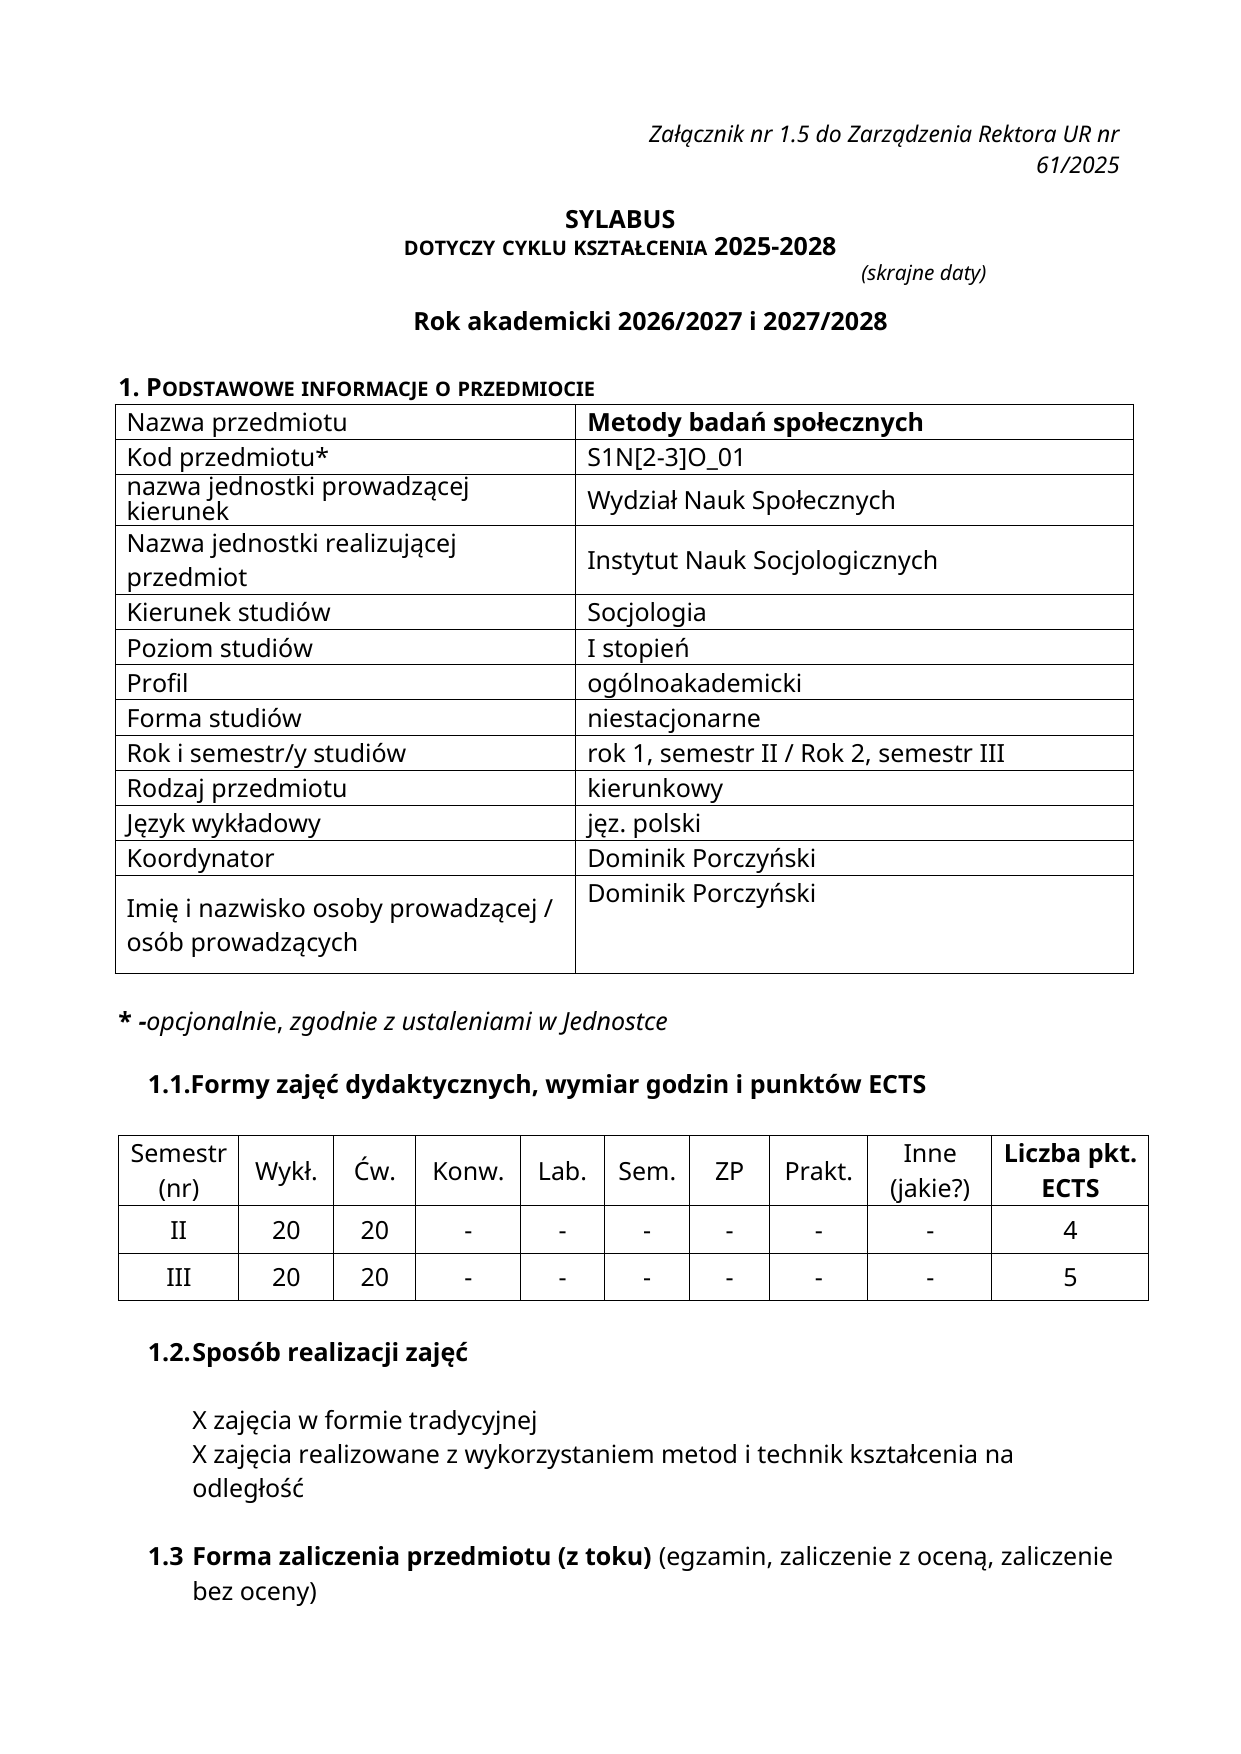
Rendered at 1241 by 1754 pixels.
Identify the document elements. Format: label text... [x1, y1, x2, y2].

text 1.2. Sposób realizacji zajęć [148, 1335, 1122, 1369]
table_cell Rok i semestr/y studiów [116, 736, 575, 769]
table_cell - [416, 1206, 520, 1252]
table_cell - [868, 1206, 991, 1252]
table_header Ćw. [334, 1136, 415, 1205]
table_cell Dominik Porczyński [576, 841, 1133, 875]
table_cell - [416, 1254, 520, 1299]
table_cell Profil [116, 665, 575, 699]
table_cell 20 [334, 1206, 415, 1252]
table_cell 20 [239, 1206, 333, 1252]
table_cell - [690, 1254, 769, 1299]
table_cell - [605, 1206, 689, 1252]
table_cell Nazwa jednostki realizującej przedmiot [116, 526, 575, 594]
table_cell III [119, 1254, 238, 1299]
table_cell Język wykładowy [116, 806, 575, 840]
table_cell ogólnoakademicki [576, 665, 1133, 699]
table_cell Instytut Nauk Socjologicznych [576, 526, 1133, 594]
text SYLABUS [118, 201, 1122, 236]
table_cell - [605, 1254, 689, 1299]
text Rok akademicki 2026/2027 i 2027/2028 [118, 311, 1122, 336]
table_header Sem. [605, 1136, 689, 1205]
table_cell 20 [239, 1254, 333, 1299]
text X zajęcia w formie tradycyjnej [192, 1403, 1122, 1437]
table_cell - [521, 1254, 604, 1299]
text 1.1.Formy zajęć dydaktycznych, wymiar godzin i punktów ECTS [148, 1067, 1122, 1101]
table_header Metody badań społecznych [576, 405, 1133, 439]
table_cell - [521, 1206, 604, 1252]
table_cell Kierunek studiów [116, 595, 575, 629]
table_cell Imię i nazwisko osoby prowadzącej / osób prowadzących [116, 876, 575, 973]
table_cell I stopień [576, 630, 1133, 664]
text X zajęcia realizowane z wykorzystaniem metod i technik kształcenia na odległość [192, 1437, 1122, 1505]
text Załącznik nr 1.5 do Zarządzenia Rektora UR nr 61/2025 [118, 118, 1122, 181]
table_header Nazwa przedmiotu [116, 405, 575, 439]
table_cell Dominik Porczyński [576, 876, 1133, 973]
table_header Liczba pkt. ECTS [992, 1136, 1148, 1205]
table_cell - [770, 1206, 867, 1252]
table_cell nazwa jednostki prowadzącej kierunek [116, 475, 575, 525]
table_cell 20 [334, 1254, 415, 1299]
table_cell S1N[2-3]O_01 [576, 440, 1133, 474]
table_header Konw. [416, 1136, 520, 1205]
table_header Lab. [521, 1136, 604, 1205]
table_cell kierunkowy [576, 771, 1133, 805]
table_header Inne (jakie?) [868, 1136, 991, 1205]
text (skrajne daty) [118, 261, 1122, 286]
table_cell rok 1, semestr II / Rok 2, semestr III [576, 736, 1133, 769]
table_header Wykł. [239, 1136, 333, 1205]
table_cell Koordynator [116, 841, 575, 875]
table_header ZP [690, 1136, 769, 1205]
table_cell II [119, 1206, 238, 1252]
table_cell Forma studiów [116, 700, 575, 734]
table_header Semestr (nr) [119, 1136, 238, 1205]
table_cell Socjologia [576, 595, 1133, 629]
table_cell - [770, 1254, 867, 1299]
table_cell - [690, 1206, 769, 1252]
table_cell - [868, 1254, 991, 1299]
table_cell Kod przedmiotu* [116, 440, 575, 474]
table_cell Wydział Nauk Społecznych [576, 475, 1133, 525]
text dotyczy cyklu kształcenia 2025-2028 [118, 236, 1122, 261]
table_cell Poziom studiów [116, 630, 575, 664]
text 1.3 Forma zaliczenia przedmiotu (z toku) (egzamin, zaliczenie z oceną, zaliczenie bez oceny) [148, 1539, 1122, 1607]
table_cell 4 [992, 1206, 1148, 1252]
table_cell niestacjonarne [576, 700, 1133, 734]
table_header Prakt. [770, 1136, 867, 1205]
table_cell Rodzaj przedmiotu [116, 771, 575, 805]
text 1. Podstawowe informacje o przedmiocie [118, 369, 1122, 404]
table_cell jęz. polski [576, 806, 1133, 840]
text * -opcjonalnie, zgodnie z ustaleniami w Jednostce [118, 1003, 1122, 1037]
table_cell 5 [992, 1254, 1148, 1299]
